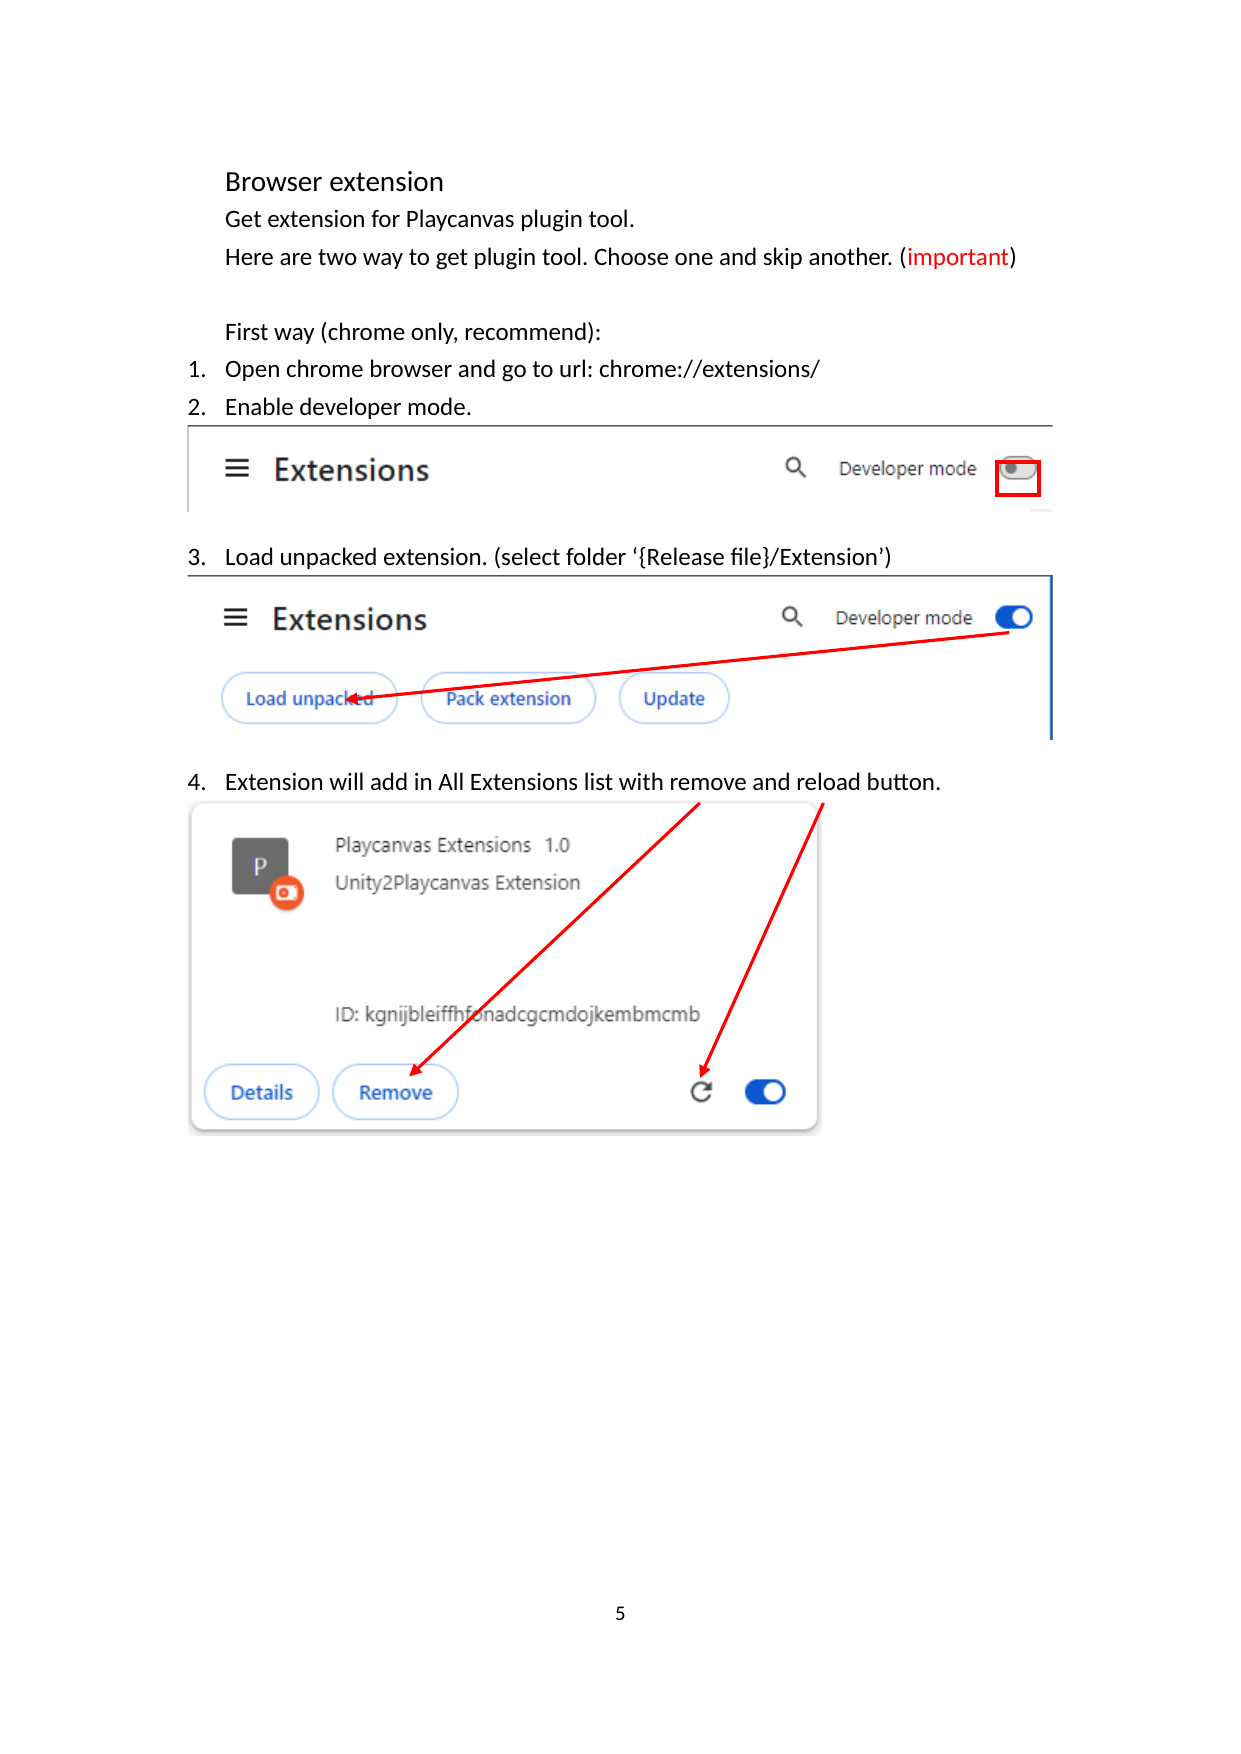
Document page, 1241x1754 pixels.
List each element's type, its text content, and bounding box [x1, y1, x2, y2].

list Load unpacked extension. (select folder ‘{Release file}/Extension’) [187, 537, 1053, 575]
picture [187, 425, 1053, 512]
list Get extension for Playcanvas plugin tool. [225, 200, 1053, 237]
list Browser extension [225, 162, 1053, 200]
list First way (chrome only, recommend): [225, 312, 1053, 350]
list Extension will add in All Extensions list with remove and reload button. [187, 762, 1053, 800]
picture [187, 800, 822, 1136]
picture [187, 575, 1053, 740]
list Enable developer mode. [187, 387, 1053, 425]
list Here are two way to get plugin tool. Choose one and skip another. (important) [225, 237, 1053, 275]
list Open chrome browser and go to url: chrome://extensions/ [187, 350, 1053, 387]
